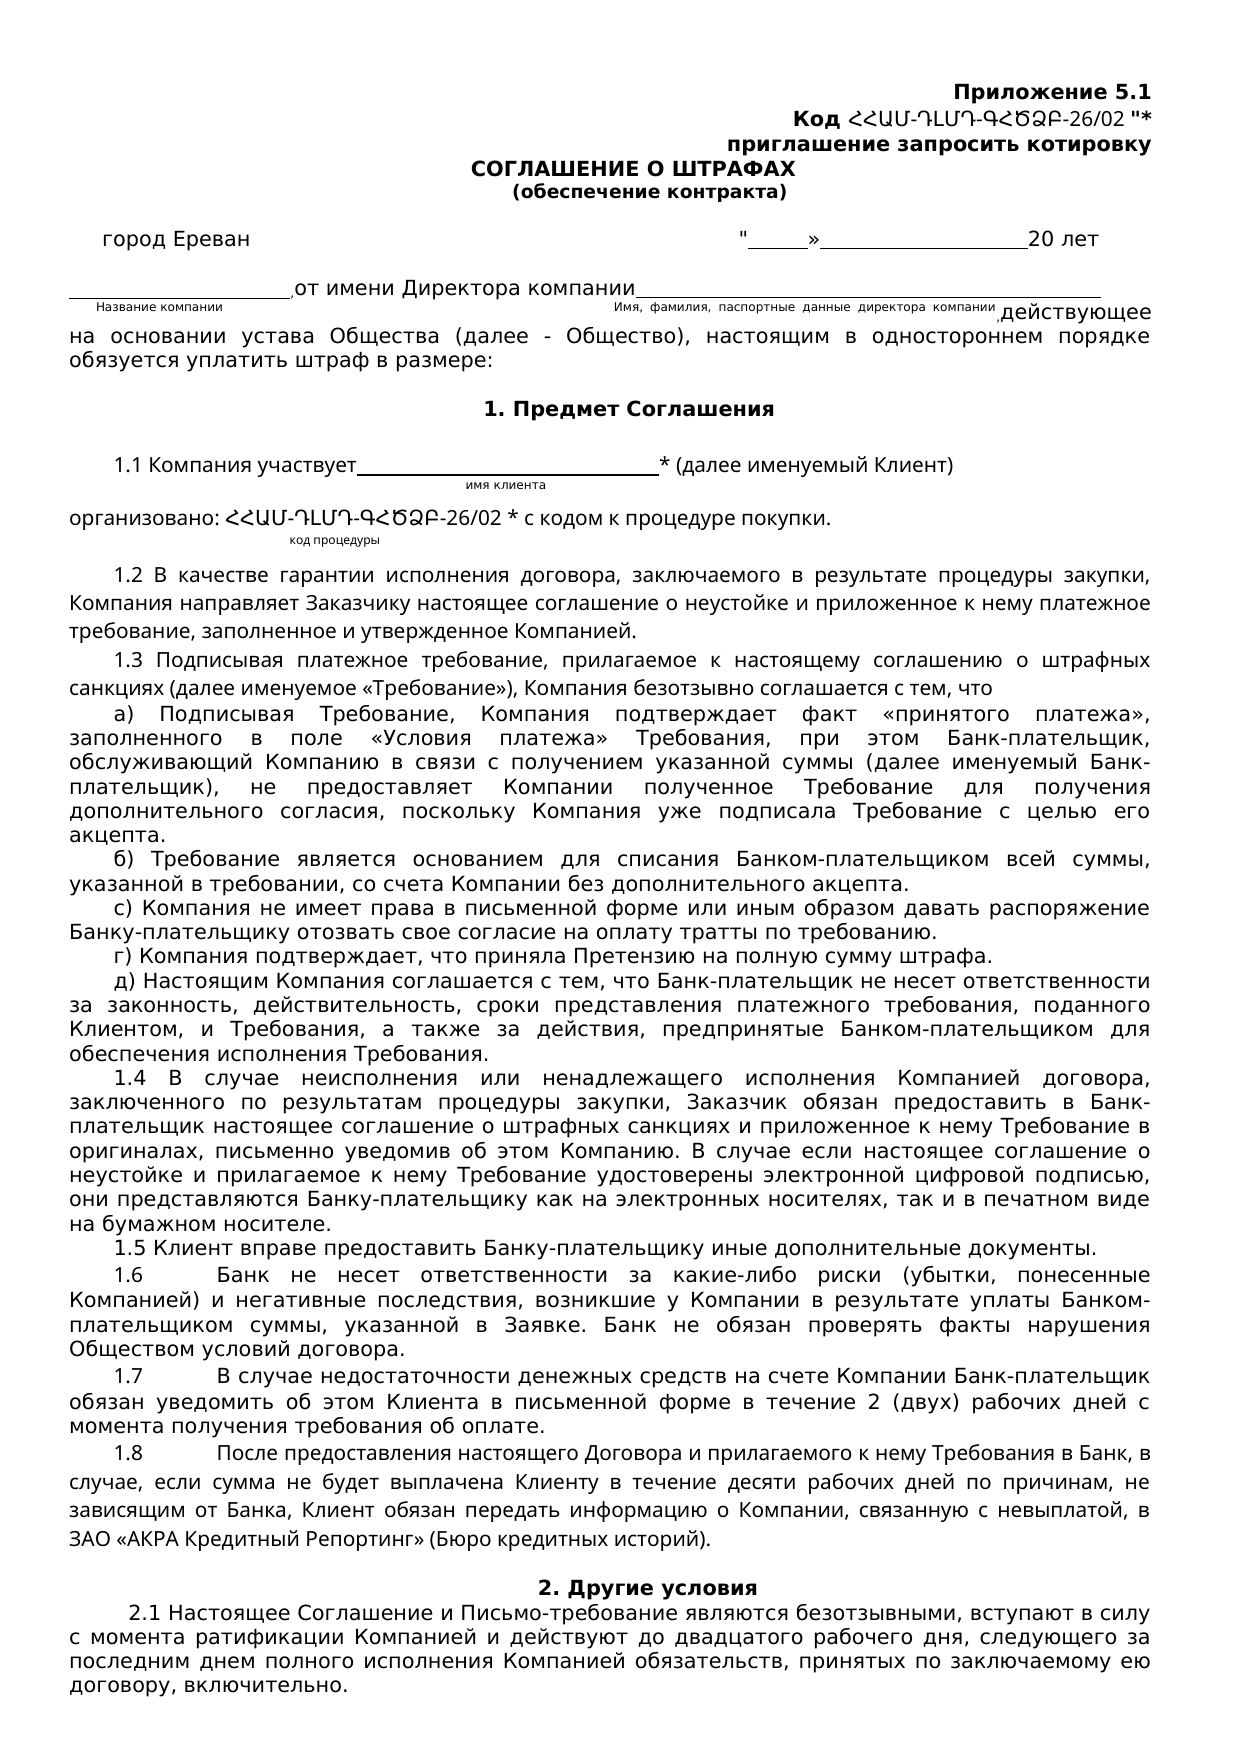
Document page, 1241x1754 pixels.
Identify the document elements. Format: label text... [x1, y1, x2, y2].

text 2. Другие условия [144, 1576, 1152, 1601]
text c) Компания не имеет права в письменной форме или иным образом давать распоряжение Банку-плательщику отозвать свое согласие на оплату тратты по требованию. [69, 896, 1152, 944]
text Код ՀՀԱՄ-ԴԼՄԴ-ԳՀԾՁԲ-26/02 "* [69, 104, 1152, 132]
text д) Настоящим Компания соглашается с тем, что Банк-плательщик не несет ответственности за законность, действительность, сроки представления платежного требования, поданного Клиентом, и Требования, а также за действия, предпринятые Банком-плательщиком для обеспечения исполнения Требования. [69, 969, 1152, 1066]
text б) Требование является основанием для списания Банком-плательщиком всей суммы, указанной в требовании, со счета Компании без дополнительного акцепта. [69, 847, 1152, 896]
text 1.5 Клиент вправе предоставить Банку-плательщику иные дополнительные документы. [113, 1236, 1152, 1260]
list Банк не несет ответственности за какие-либо риски (убытки, понесенные Компанией) и негативные последствия, возникшие у Компании в результате уплаты Банком-плательщиком суммы, указанной в Заявке. Банк не обязан проверять факты нарушения Обществом условий договора. [69, 1260, 1152, 1361]
list После предоставления настоящего Договора и прилагаемого к нему Требования в Банк, в случае, если сумма не будет выплачена Клиенту в течение десяти рабочих дней по причинам, не зависящим от Банка, Клиент обязан передать информацию о Компании, связанную с невыплатой, в ЗАО «АКРА Кредитный Репортинг» (Бюро кредитных историй). [69, 1438, 1152, 1552]
text 1.4 В случае неисполнения или ненадлежащего исполнения Компанией договора, заключенного по результатам процедуры закупки, Заказчик обязан предоставить в Банк-плательщик настоящее соглашение о штрафных санкциях и приложенное к нему Требование в оригиналах, письменно уведомив об этом Компанию. В случае если настоящее соглашение о неустойке и прилагаемое к нему Требование удостоверены электронной цифровой подписью, они представляются Банку-плательщику как на электронных носителях, так и в печатном виде на бумажном носителе. [69, 1066, 1152, 1236]
text код процедуры [113, 531, 1152, 560]
text СОГЛАШЕНИЕ О ШТРАФАХ [69, 157, 1152, 181]
text Приложение 5.1 [69, 80, 1152, 104]
text 1.1 Компания участвует * (далее именуемый Клиент) [113, 450, 1152, 478]
text город Ереван " » 20 лет [69, 227, 1152, 251]
text а) Подписывая Требование, Компания подтверждает факт «принятого платежа», заполненного в поле «Условия платежа» Требования, при этом Банк-плательщик, обслуживающий Компанию в связи с получением указанной суммы (далее именуемый Банк-плательщик), не предоставляет Компании полученное Требование для получения дополнительного согласия, поскольку Компания уже подписала Требование с целью его акцепта. [69, 702, 1152, 847]
list В случае недостаточности денежных средств на счете Компании Банк-плательщик обязан уведомить об этом Клиента в письменной форме в течение 2 (двух) рабочих дней с момента получения требования об оплате. [69, 1361, 1152, 1438]
text (обеспечение контракта) [69, 181, 1152, 203]
text Название компании Имя, фамилия, паспортные данные директора компании,действующее на основании устава Общества (далее - Общество), настоящим в одностороннем порядке обязуется уплатить штраф в размере: [69, 300, 1152, 373]
text г) Компания подтверждает, что приняла Претензию на полную сумму штрафа. [113, 944, 1152, 969]
text 1.2 В качестве гарантии исполнения договора, заключаемого в результате процедуры закупки, Компания направляет Заказчику настоящее соглашение о неустойке и приложенное к нему платежное требование, заполненное и утвержденное Компанией. [69, 560, 1152, 645]
text приглашение запросить котировку [69, 132, 1152, 157]
text 2.1 Настоящее Соглашение и Письмо-требование являются безотзывными, вступают в силу с момента ратификации Компанией и действуют до двадцатого рабочего дня, следующего за последним днем ​​полного исполнения Компанией обязательств, принятых по заключаемому ею договору, включительно. [69, 1601, 1152, 1698]
text организовано: ՀՀԱՄ-ԴԼՄԴ-ԳՀԾՁԲ-26/02 * с кодом к процедуре покупки. [69, 503, 1152, 531]
text 1.3 Подписывая платежное требование, прилагаемое к настоящему соглашению о штрафных санкциях (далее именуемое «Требование»), Компания безотзывно соглашается с тем, что [69, 645, 1152, 702]
text ,от имени Директора компании [69, 276, 1152, 300]
text имя клиента [113, 478, 1152, 503]
text 1. Предмет Соглашения [106, 397, 1152, 421]
